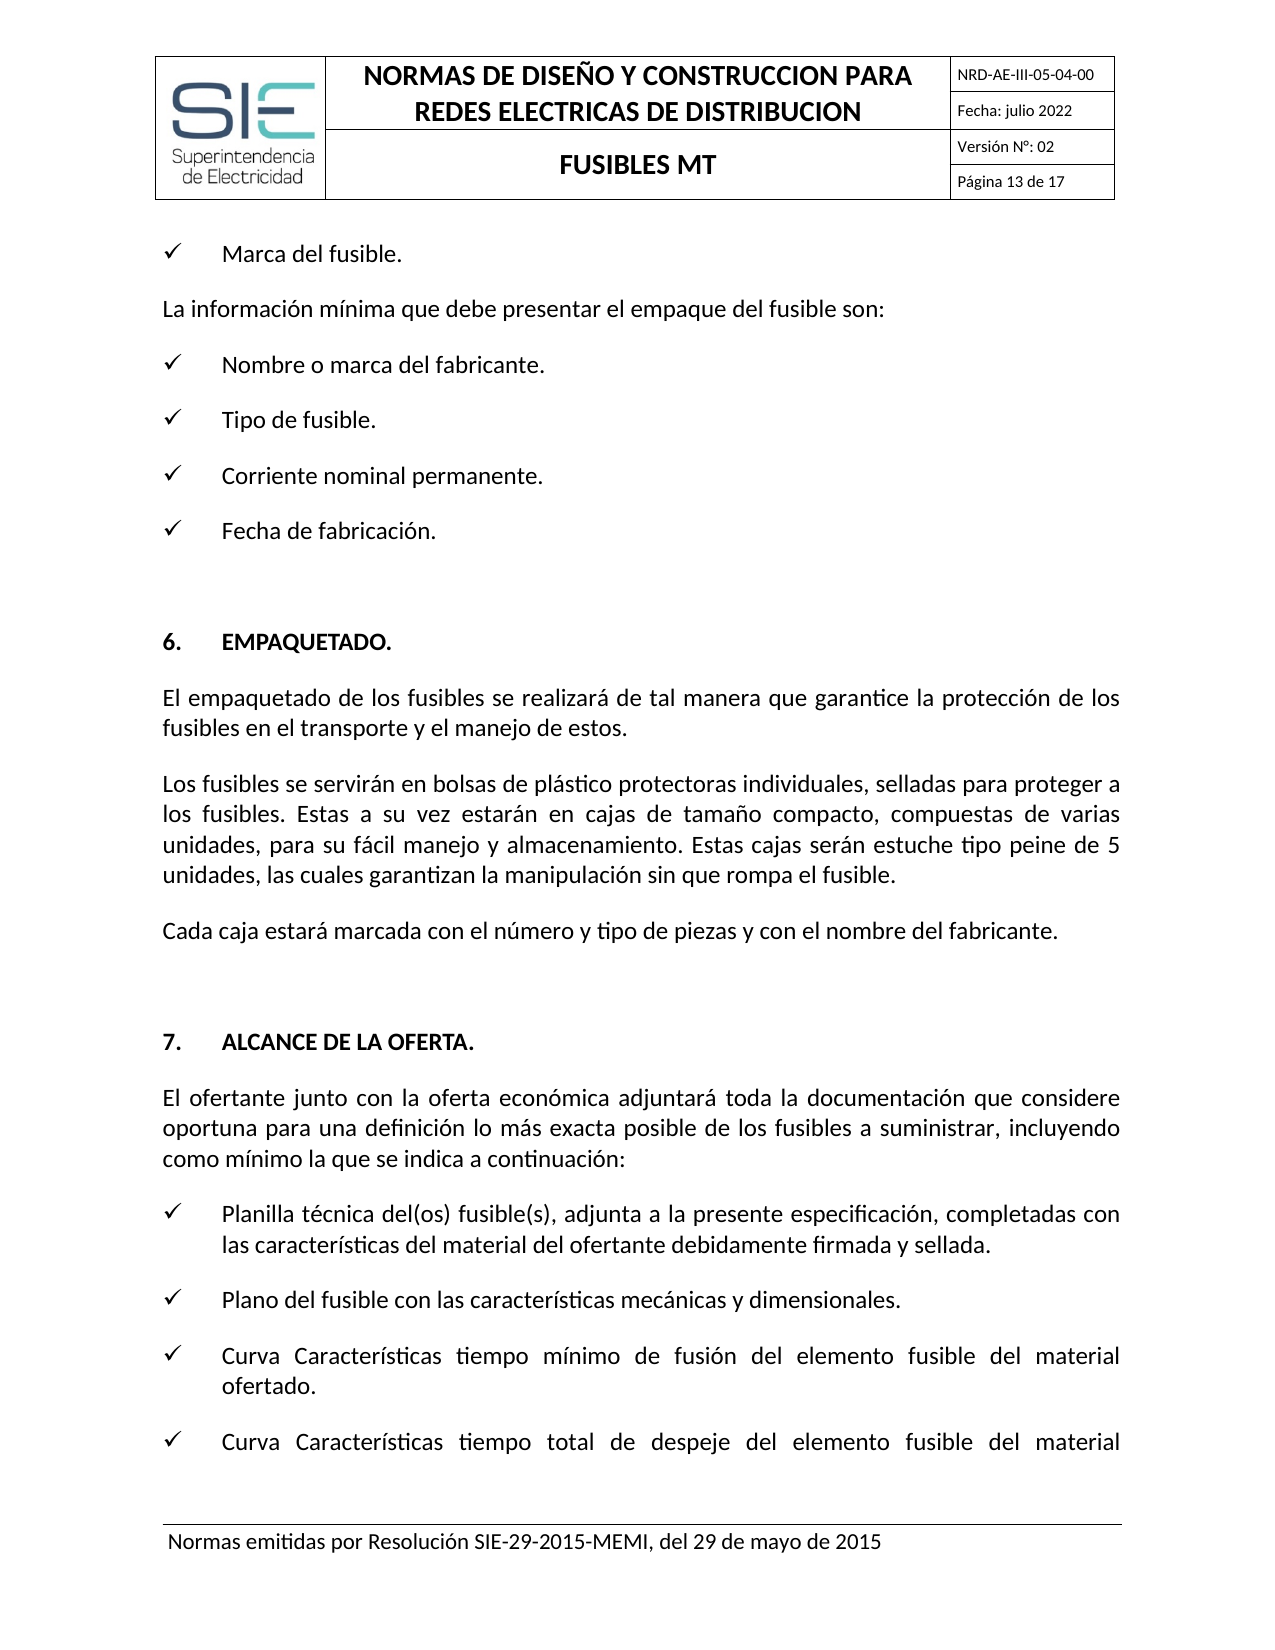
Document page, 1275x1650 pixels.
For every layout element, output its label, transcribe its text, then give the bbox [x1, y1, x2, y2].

list Curva Características tiempo total de despeje del elemento fusible del material ofertado. [162, 1426, 1122, 1456]
list Planilla técnica del(os) fusible(s), adjunta a la presente especificación, completadas con las características del material del ofertante debidamente firmada y sellada. [162, 1198, 1122, 1259]
list Fecha de fabricación. [162, 516, 1122, 546]
list Curva Características tiempo mínimo de fusión del elemento fusible del material ofertado. [162, 1340, 1122, 1401]
picture [166, 68, 321, 188]
list Tipo de fusible. [162, 404, 1122, 435]
list Plano del fusible con las características mecánicas y dimensionales. [162, 1284, 1122, 1315]
text Los fusibles se servirán en bolsas de plástico protectoras individuales, selladas para proteger a los fusibles. Estas a su vez estarán en cajas de tamaño compacto, compuestas de varias unidades, para su fácil manejo y almacenamiento. Estas cajas serán estuche tipo peine de 5 unidades, las cuales garantizan la manipulación sin que rompa el fusible. [162, 768, 1122, 890]
text La información mínima que debe presentar el empaque del fusible son: [162, 293, 1122, 324]
subtitle EMPAQUETADO. [162, 627, 1122, 657]
list Marca del fusible. [162, 238, 1122, 268]
text El empaquetado de los fusibles se realizará de tal manera que garantice la protección de los fusibles en el transporte y el manejo de estos. [162, 682, 1122, 743]
text Cada caja estará marcada con el número y tipo de piezas y con el nombre del fabricante. [162, 915, 1122, 946]
list Corriente nominal permanente. [162, 460, 1122, 491]
text El ofertante junto con la oferta económica adjuntará toda la documentación que considere oportuna para una definición lo más exacta posible de los fusibles a suministrar, incluyendo como mínimo la que se indica a continuación: [162, 1082, 1122, 1173]
list Nombre o marca del fabricante. [162, 349, 1122, 379]
subtitle ALCANCE DE LA OFERTA. [162, 1026, 1122, 1057]
